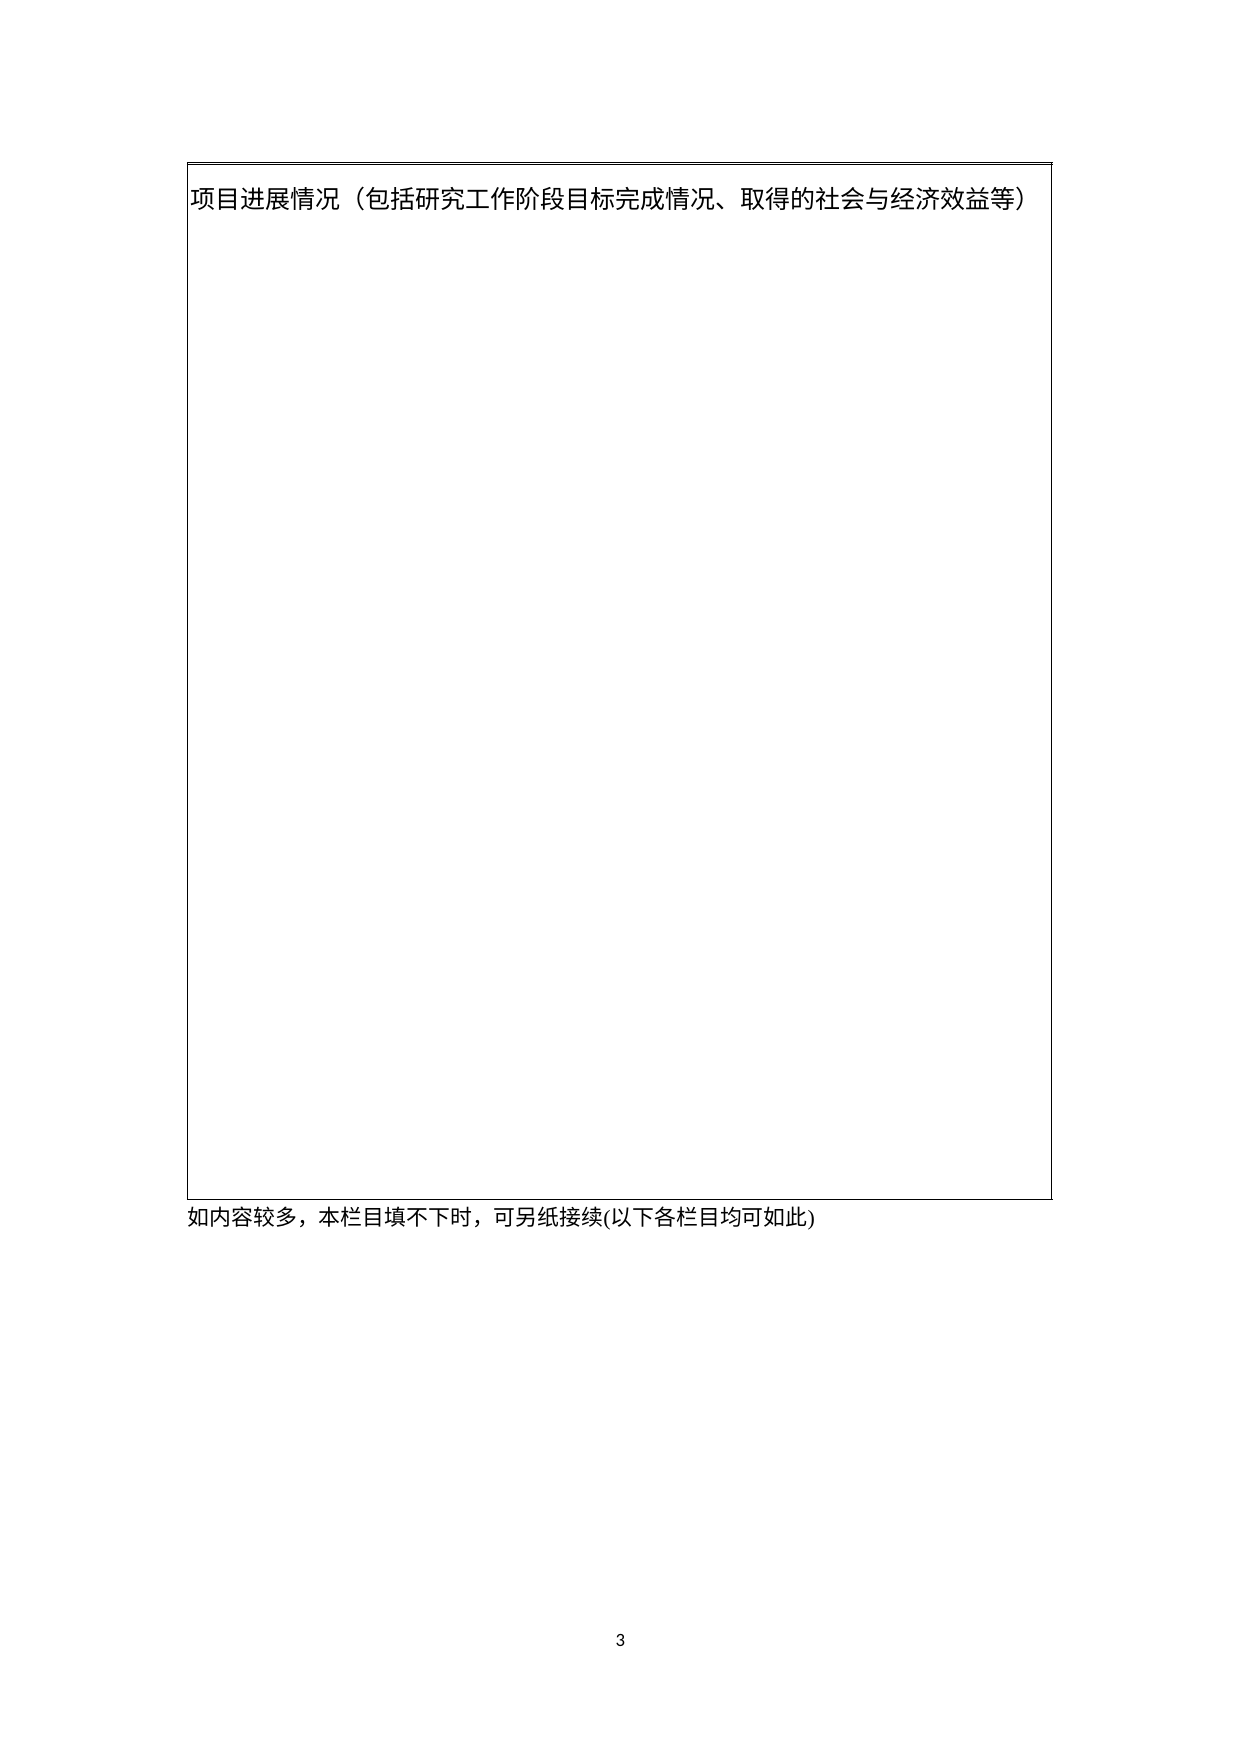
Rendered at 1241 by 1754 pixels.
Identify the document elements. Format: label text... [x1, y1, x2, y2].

table_cell 项目进展情况（包括研究工作阶段目标完成情况、取得的社会与经济效益等） [188, 165, 1051, 1199]
text 如内容较多，本栏目填不下时，可另纸接续(以下各栏目均可如此) [187, 1200, 1053, 1232]
